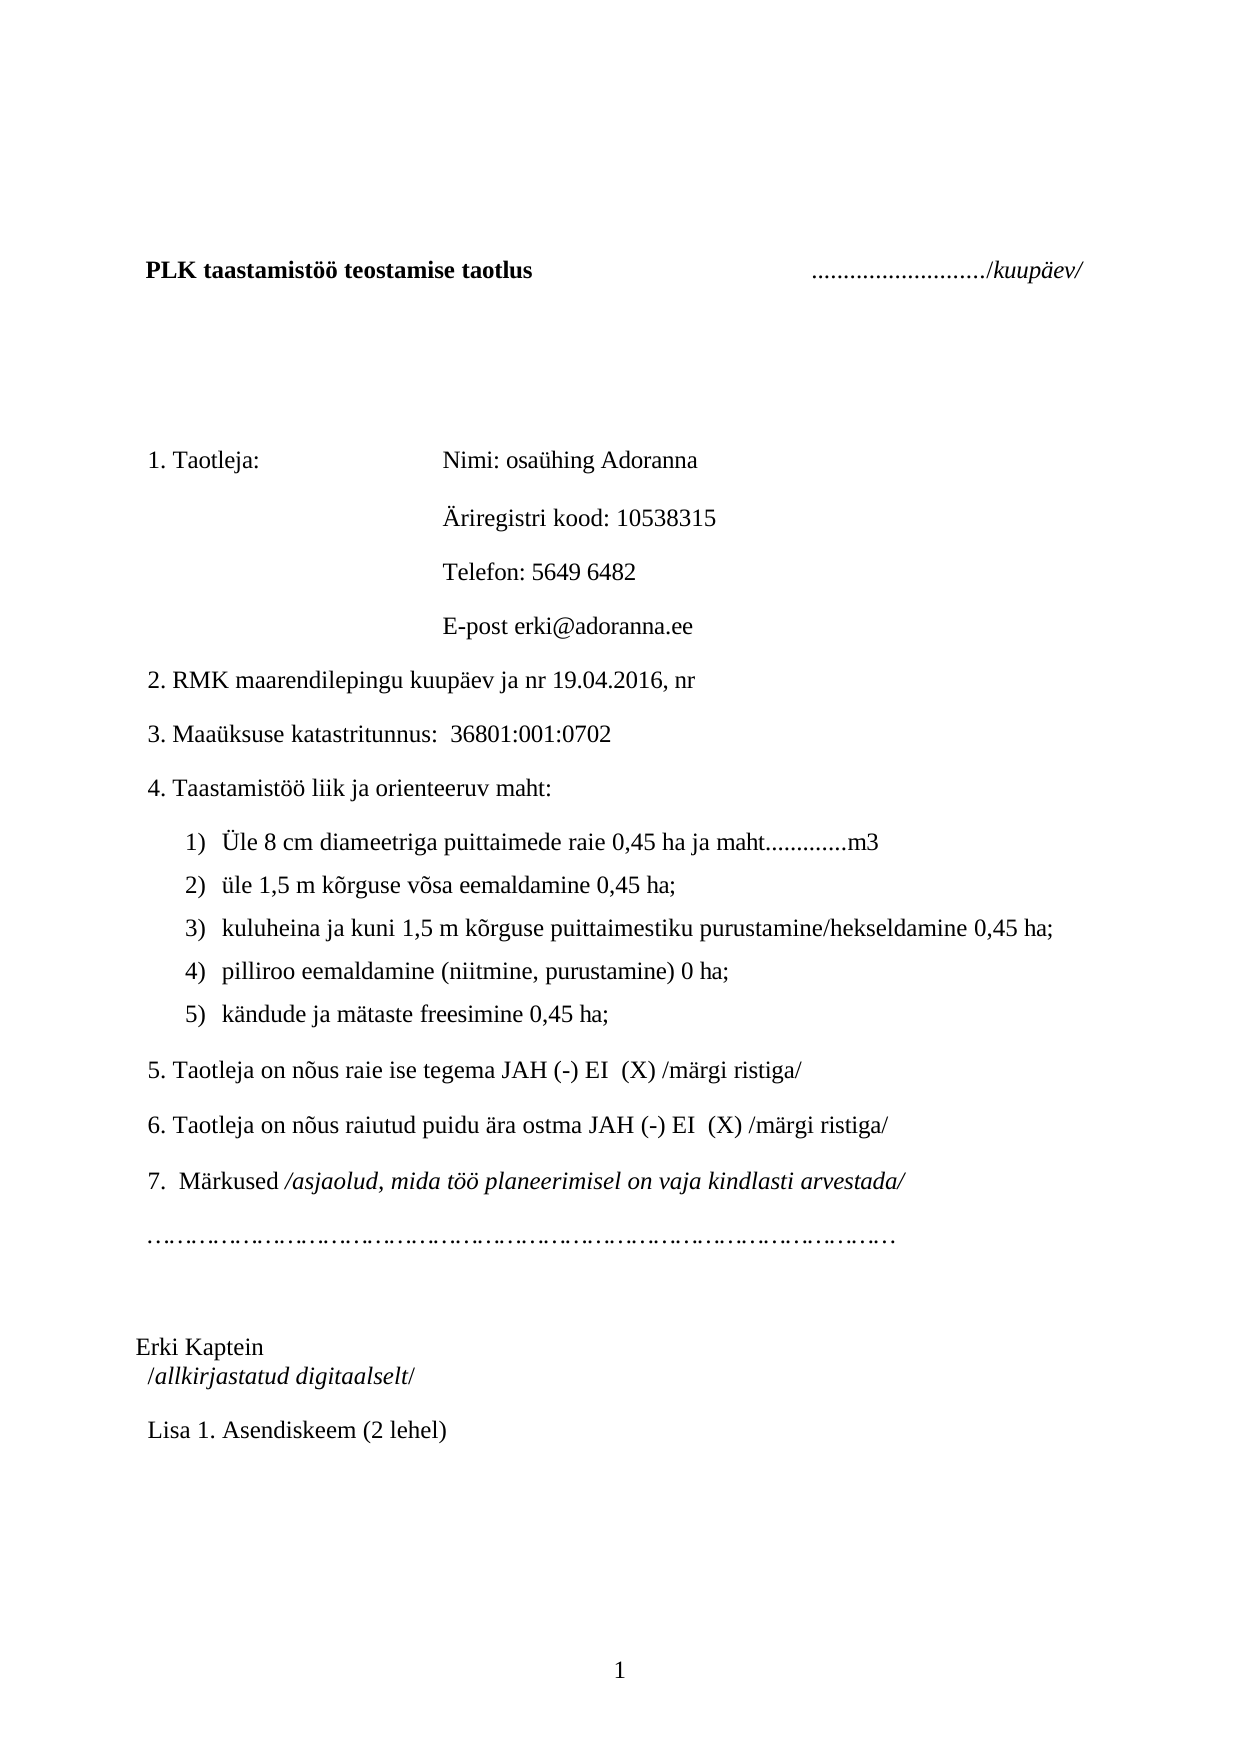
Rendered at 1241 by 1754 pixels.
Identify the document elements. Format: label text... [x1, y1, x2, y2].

text Erki Kaptein [135, 1332, 1080, 1361]
text ………………………………………………………………………………………… [147, 1220, 1080, 1249]
list Taotleja on nõus raie ise tegema JAH (-) EI (X) /märgi ristiga/ [147, 1055, 1080, 1084]
text Äriregistri kood: 10538315 [442, 503, 1066, 532]
list kändude ja mätaste freesimine 0,45 ha; [185, 999, 1080, 1028]
list Taotleja on nõus raiutud puidu ära ostma JAH (-) EI (X) /märgi ristiga/ [147, 1110, 1080, 1139]
list Maaüksuse katastritunnus: 36801:001:0702 [147, 719, 1080, 748]
text 1 [160, 1655, 1080, 1684]
list Taotleja: Nimi: osaühing Adoranna [147, 445, 1080, 474]
text E-post erki@adoranna.ee [442, 611, 1066, 640]
list Üle 8 cm diameetriga puittaimede raie 0,45 ha ja maht m3 [185, 827, 1080, 855]
list kuluheina ja kuni 1,5 m kõrguse puittaimestiku purustamine/hekseldamine 0,45 ha; [185, 913, 1080, 942]
text Telefon: 5649 6482 [442, 557, 1066, 586]
list Taastamistöö liik ja orienteeruv maht: [147, 773, 1080, 802]
list Märkused /asjaolud, mida töö planeerimisel on vaja kindlasti arvestada/ [147, 1166, 1080, 1195]
text /allkirjastatud digitaalselt/ [147, 1361, 1080, 1390]
list RMK maarendilepingu kuupäev ja nr 19.04.2016, nr [147, 665, 1080, 694]
list üle 1,5 m kõrguse võsa eemaldamine 0,45 ha; [185, 870, 1080, 899]
list pilliroo eemaldamine (niitmine, purustamine) 0 ha; [185, 956, 1080, 985]
text Lisa 1. Asendiskeem (2 lehel) [147, 1415, 1080, 1443]
